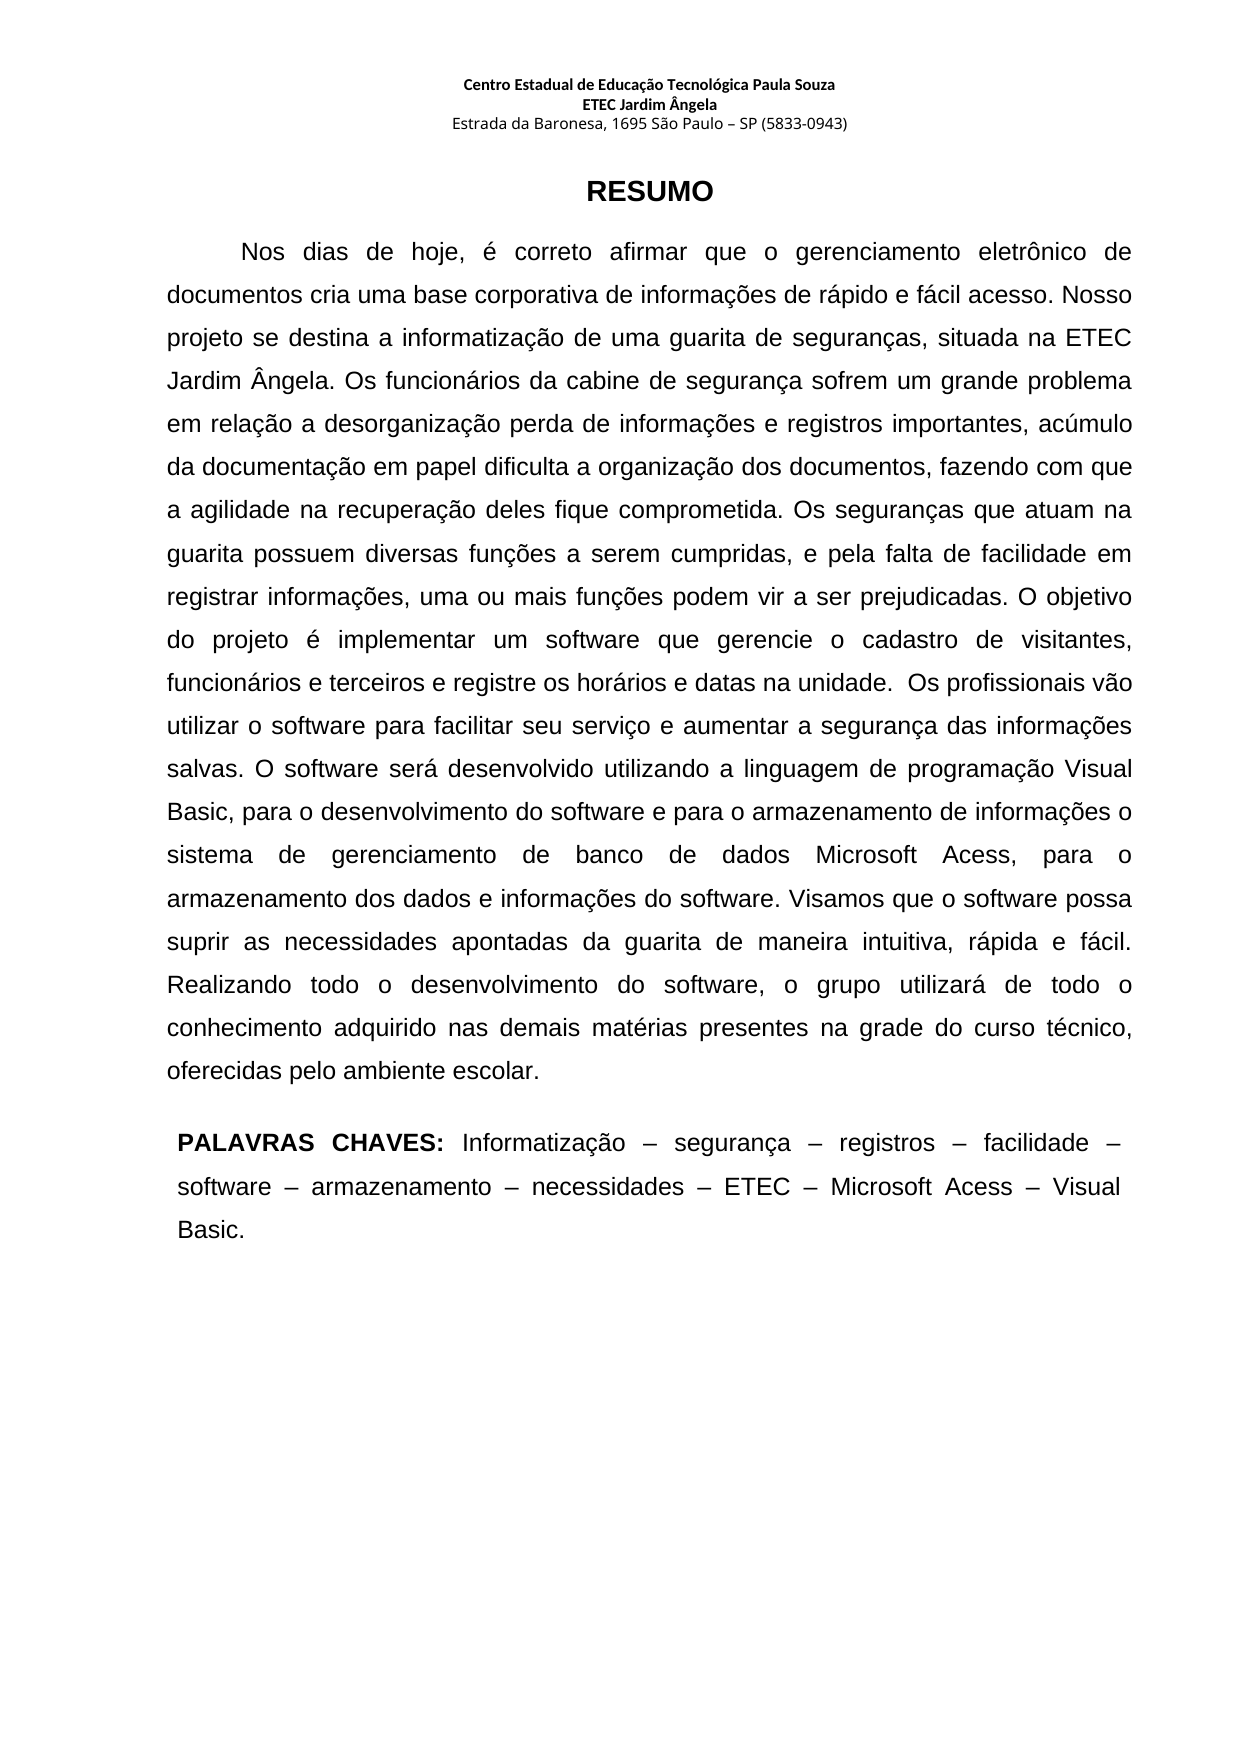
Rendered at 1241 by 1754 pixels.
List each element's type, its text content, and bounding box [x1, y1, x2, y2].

text RESUMO [222, 174, 1078, 208]
text Nos dias de hoje, é correto afirmar que o gerenciamento eletrônico de documentos cria uma base corporativa de informações de rápido e fácil acesso. Nosso projeto se destina a informatização de uma guarita de seguranças, situada na ETEC Jardim Ângela. Os funcionários da cabine de segurança sofrem um grande problema em relação a desorganização perda de informações e registros importantes, acúmulo da documentação em papel dificulta a organização dos documentos, fazendo com que a agilidade na recuperação deles fique comprometida. Os seguranças que atuam na guarita possuem diversas funções a serem cumpridas, e pela falta de facilidade em registrar informações, uma ou mais funções podem vir a ser prejudicadas. O objetivo do projeto é implementar um software que gerencie o cadastro de visitantes, funcionários e terceiros e registre os horários e datas na unidade. Os profissionais vão utilizar o software para facilitar seu serviço e aumentar a segurança das informações salvas. O software será desenvolvido utilizando a linguagem de programação Visual Basic, para o desenvolvimento do software e para o armazenamento de informações o sistema de gerenciamento de banco de dados Microsoft Acess, para o armazenamento dos dados e informações do software. Visamos que o software possa suprir as necessidades apontadas da guarita de maneira intuitiva, rápida e fácil. Realizando todo o desenvolvimento do software, o grupo utilizará de todo o conhecimento adquirido nas demais matérias presentes na grade do curso técnico, oferecidas pelo ambiente escolar. [167, 237, 1134, 1085]
text PALAVRAS CHAVES: Informatização – segurança – registros – facilidade – software – armazenamento – necessidades – ETEC – Microsoft Acess – Visual Basic. [177, 1128, 1122, 1243]
